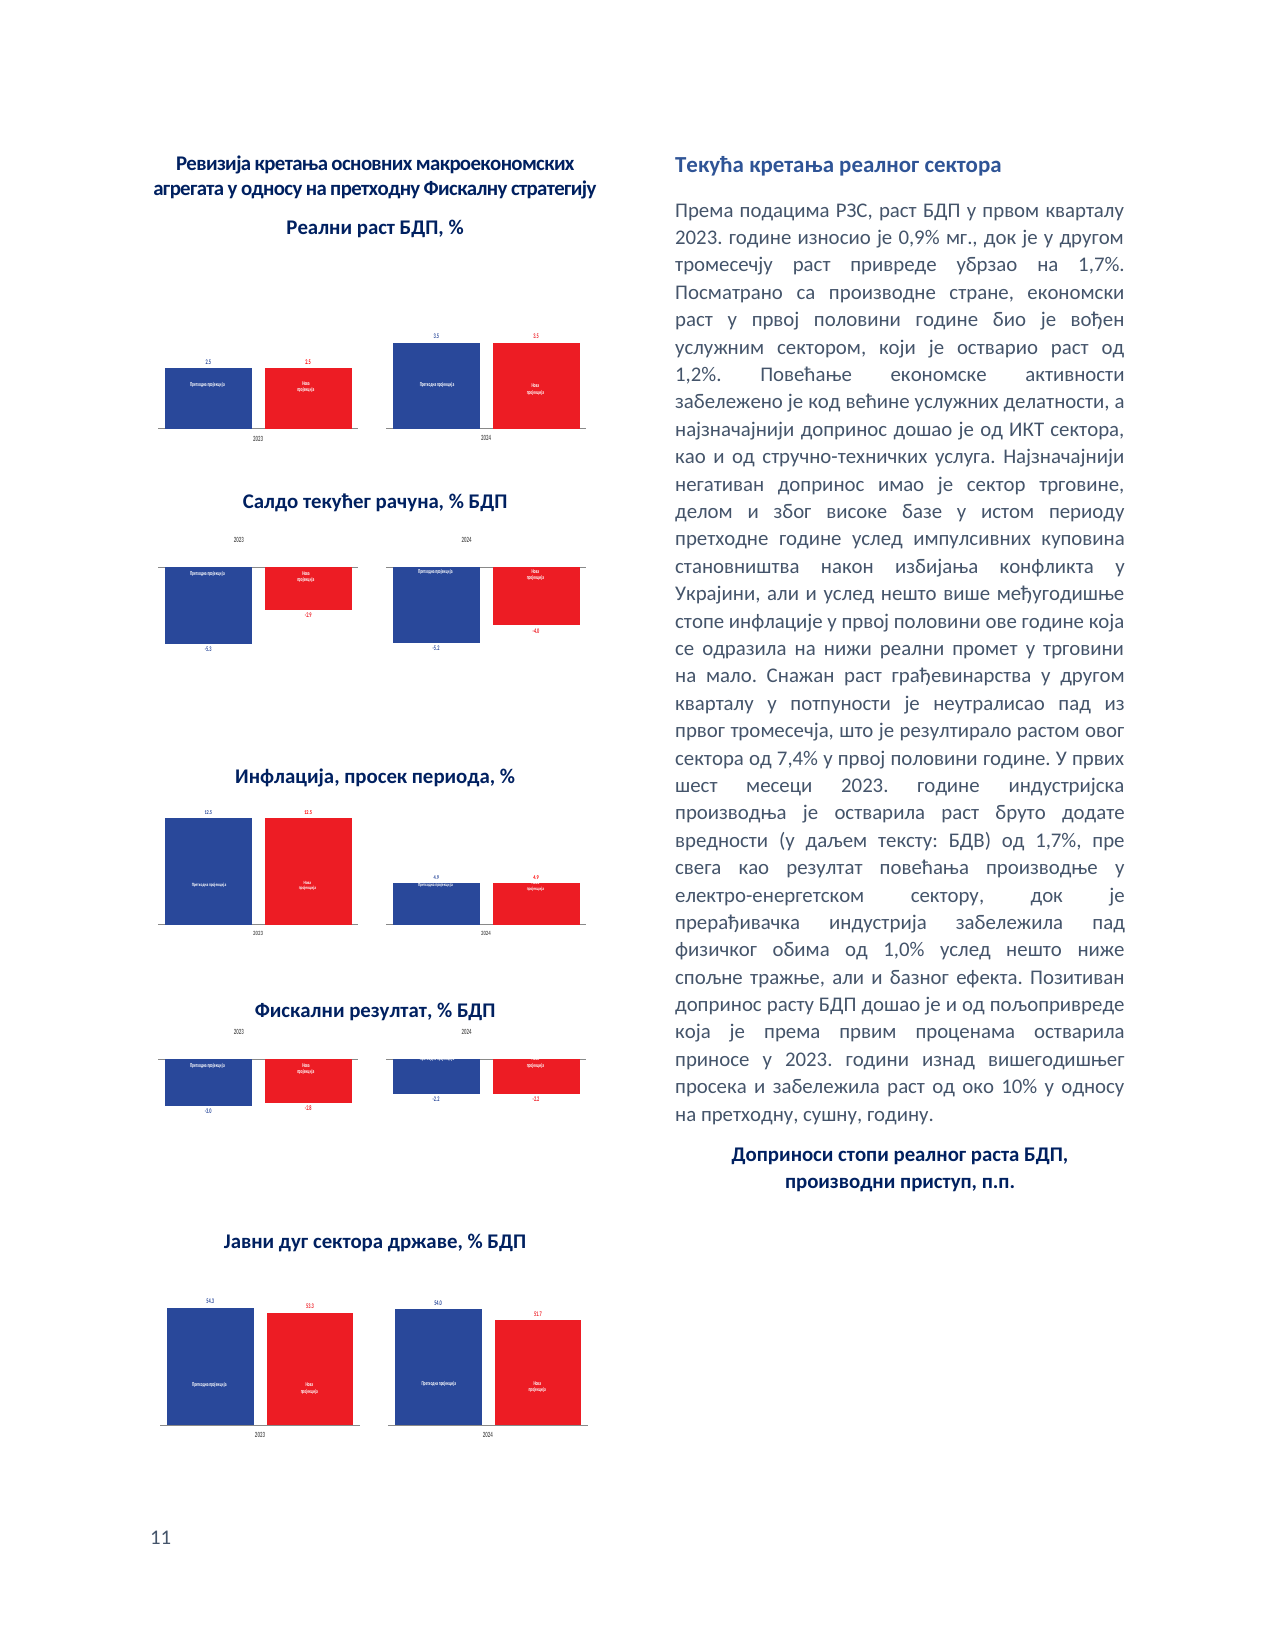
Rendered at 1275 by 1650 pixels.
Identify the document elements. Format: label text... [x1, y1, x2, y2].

text Текућа кретања реалног сектора [675, 150, 1125, 178]
text Ревизија кретања основних макроекономских агрегата у односу на претходну Фискалну стратегију [150, 150, 600, 201]
text Фискални резултат, % БДП [150, 998, 600, 1023]
text Реални раст БДП, % [150, 214, 600, 240]
text Инфлација, просек периода, % [150, 763, 600, 788]
text Према подацима РЗС, раст БДП у првом кварталу 2023. године износио је 0,9% мг., док је у другом тромесечју раст привреде убрзао на 1,7%. Посматрано са производне стране, економски раст у првој половини године био је вођен услужним сектором, који је остварио раст од 1,2%. Повећање економске активности забележено је код већине услужних делатности, а најзначајнији допринос дошао је од ИКТ сектора, као и од стручно-техничких услуга. Најзначајнији негативан допринос имао је сектор трговине, делом и због високе базе у истом периоду претходне године услед импулсивних куповина становништва након избијања конфликта у Украјини, али и услед нешто више међугодишње стопе инфлације у првој половини ове године која се одразила на нижи реални промет у трговини на мало. Снажан раст грађевинарства у другом кварталу у потпуности је неутралисао пад из првог тромесечја, што је резултирало растом овог сектора од 7,4% у првој половини године. У првих шест месеци 2023. године индустријска производња је остварила раст бруто додате вредности (у даљем тексту: БДВ) од 1,7%, пре свега као резултат повећања производње у електро-енергетском сектору, док је прерађивачка индустрија забележила пад физичког обима од 1,0% услед нешто ниже спољне тражње, али и базног ефекта. Позитиван допринос расту БДП дошао је и од пољопривреде која је према првим проценама остварила приносе у 2023. години изнад вишегодишњег просека и забележила раст од око 10% у односу на претходну, сушну, годину. [675, 197, 1125, 1126]
text Салдо текућег рачуна, % БДП [150, 489, 600, 514]
text Доприноси стопи реалног раста БДП, производни приступ, п.п. [675, 1141, 1125, 1194]
text Јавни дуг сектора државе, % БДП [150, 1228, 600, 1253]
